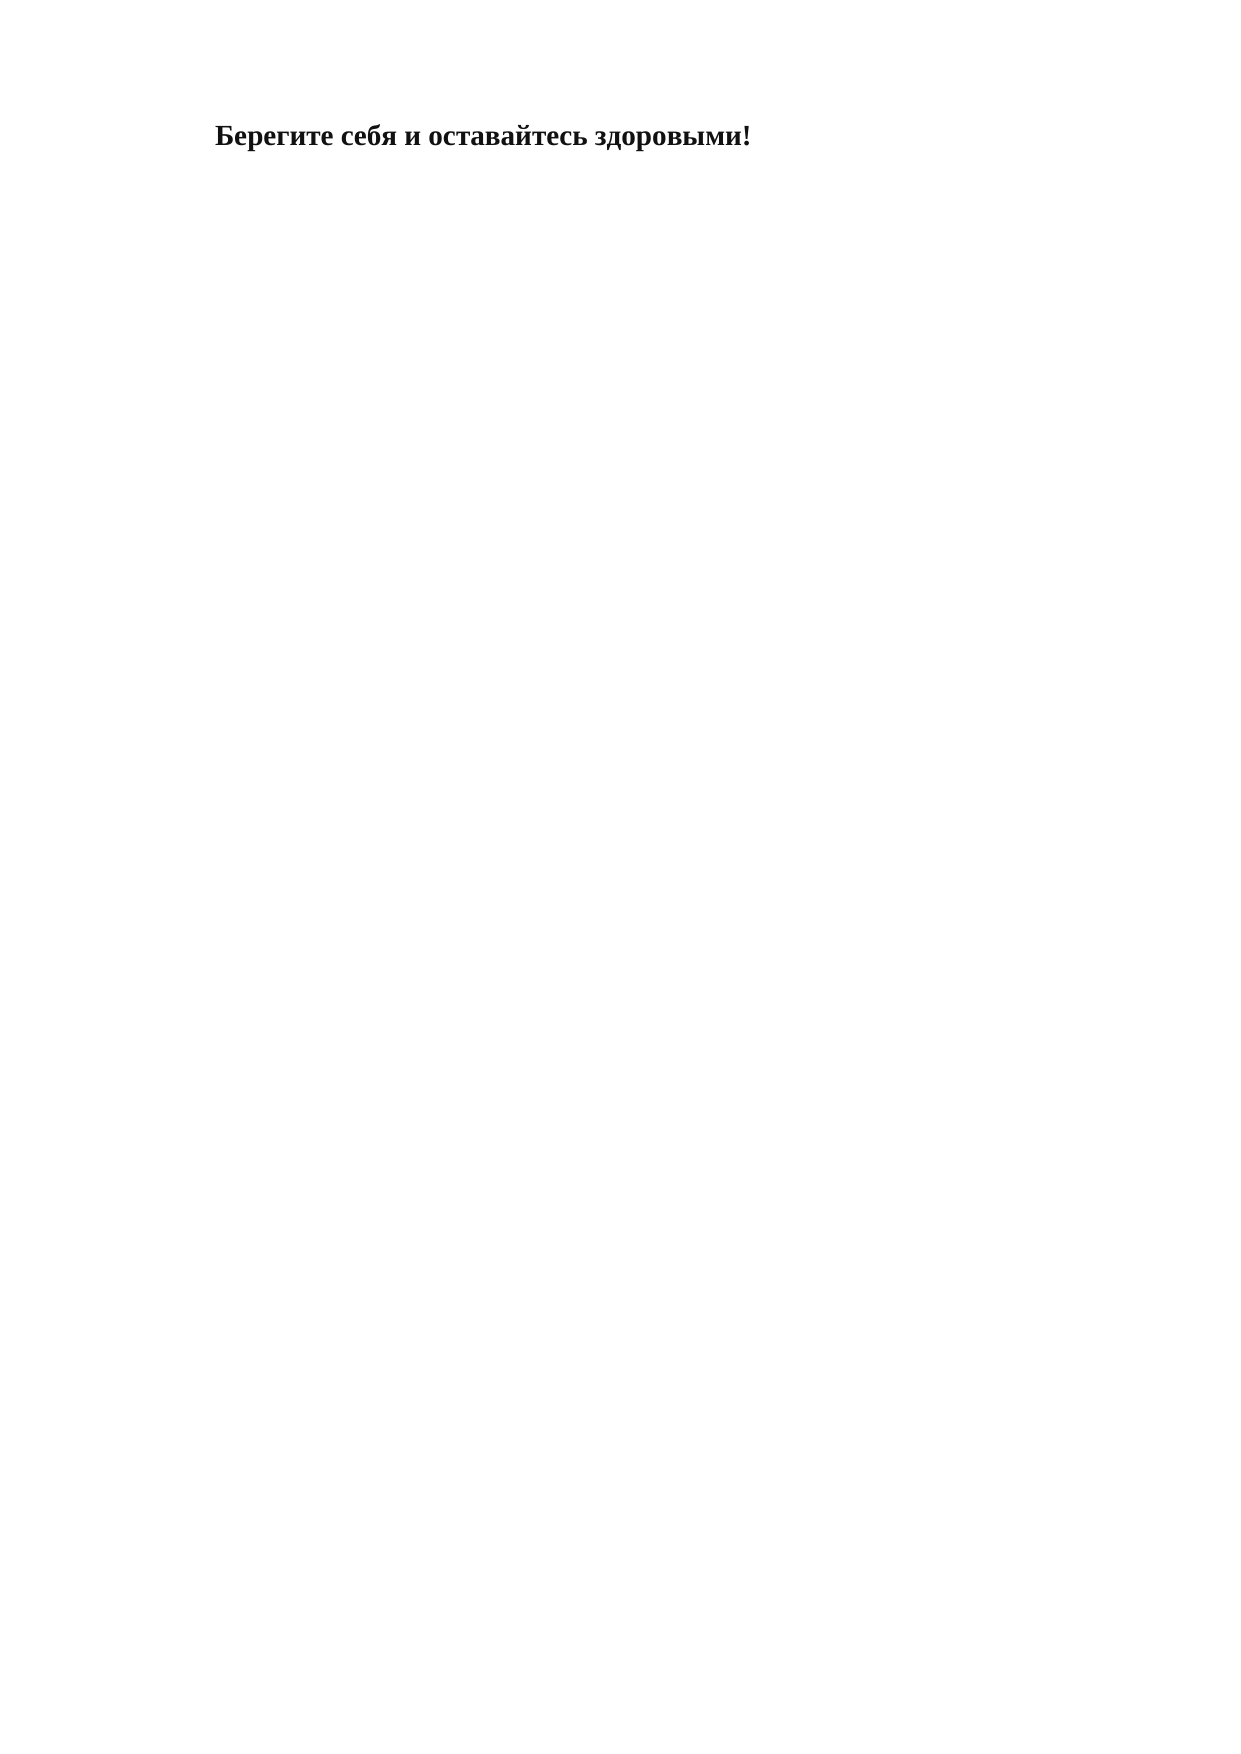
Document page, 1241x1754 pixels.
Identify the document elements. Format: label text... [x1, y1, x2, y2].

text Берегите себя и оставайтесь здоровыми! [177, 118, 1152, 152]
